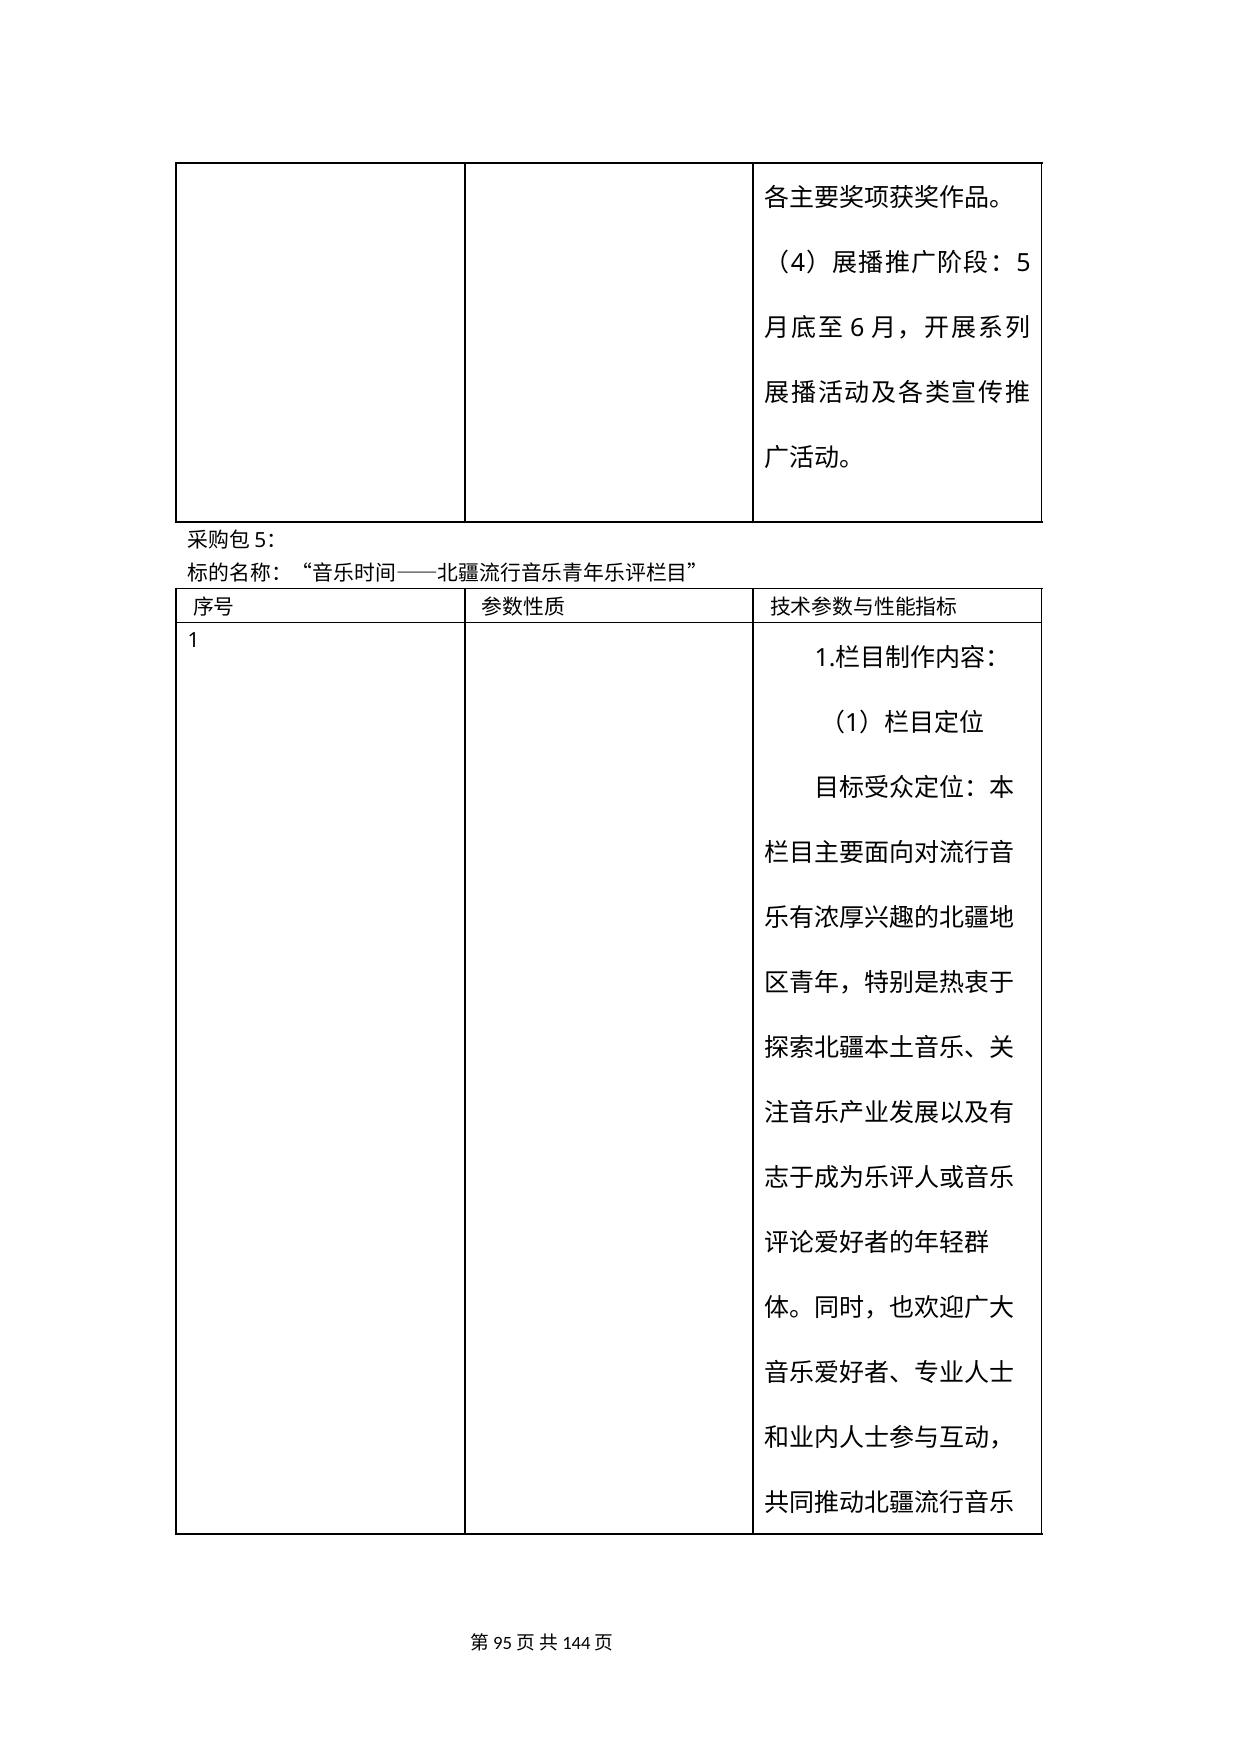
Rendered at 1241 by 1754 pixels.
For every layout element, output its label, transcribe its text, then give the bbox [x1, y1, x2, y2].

table_cell 1 [177, 623, 464, 1533]
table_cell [754, 623, 1041, 1533]
table_cell [466, 164, 752, 521]
table_header 序号 [177, 589, 464, 622]
table_cell 1 [177, 164, 464, 521]
table_header 参数性质 [466, 589, 752, 622]
table_cell [466, 623, 752, 1533]
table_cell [754, 164, 1041, 521]
text 标的名称：“音乐时间——北疆流行音乐青年乐评栏目” [187, 555, 1053, 588]
table_header 技术参数与性能指标 [754, 589, 1041, 622]
text 采购包5： [187, 523, 1053, 555]
